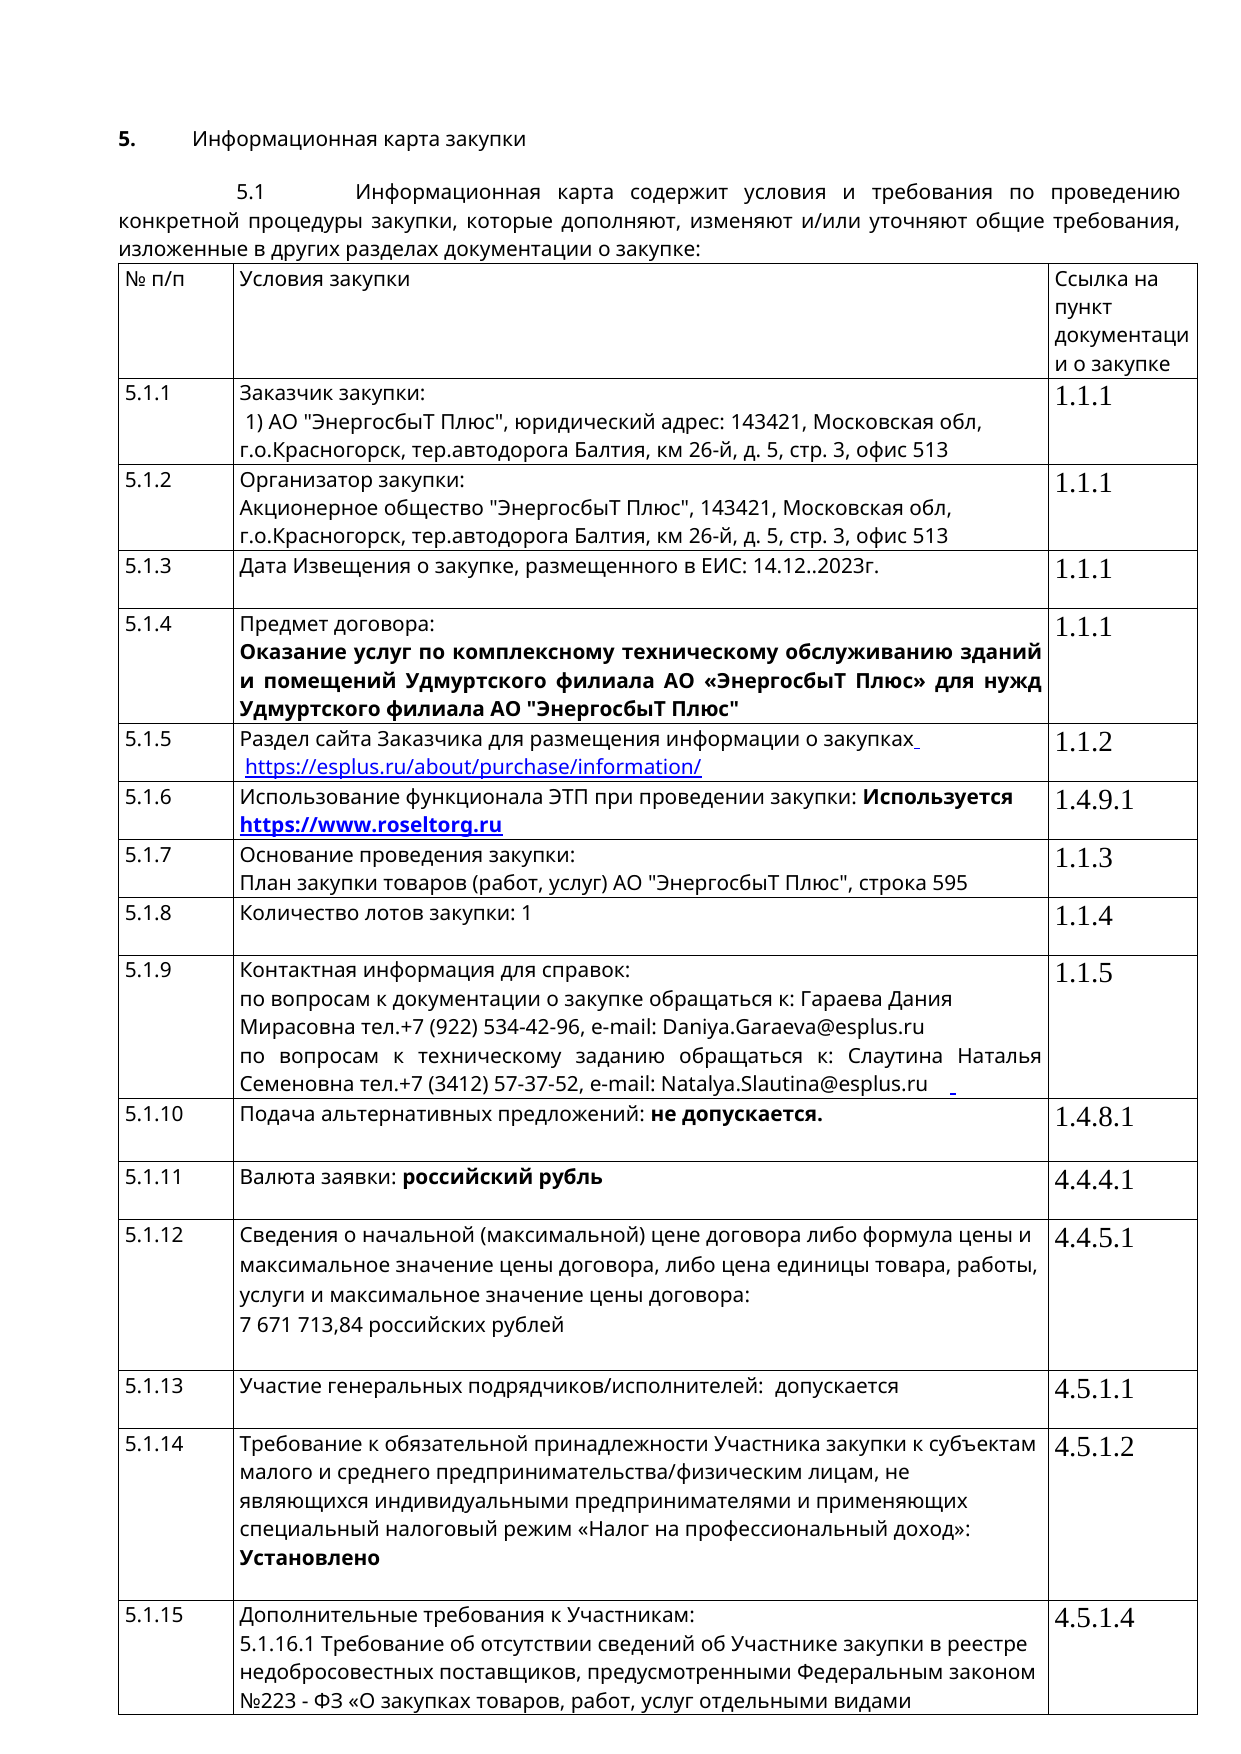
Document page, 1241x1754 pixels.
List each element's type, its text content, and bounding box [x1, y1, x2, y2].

table_cell 4.5.1.4 [1049, 1601, 1197, 1714]
table_cell [119, 898, 233, 954]
table_cell [119, 1429, 233, 1599]
table_cell Предмет договора: Оказание услуг по комплексному техническому обслуживанию зданий и помещений Удмуртского филиала АО «ЭнергосбыТ Плюс» для нужд Удмуртского филиала АО "ЭнергосбыТ Плюс" [234, 609, 1048, 723]
table_cell [119, 956, 233, 1098]
table_cell 1.1.2 [1049, 724, 1197, 781]
table_cell 1.1.1 [1049, 465, 1197, 550]
table_cell [119, 465, 233, 550]
table_cell Требование к обязательной принадлежности Участника закупки к субъектам малого и среднего предпринимательства/физическим лицам, не являющихся индивидуальными предпринимателями и применяющих специальный налоговый режим «Налог на профессиональный доход»: Установлено [234, 1429, 1048, 1599]
table_cell 4.4.5.1 [1049, 1220, 1197, 1370]
table_header Условия закупки [234, 264, 1048, 377]
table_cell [234, 1601, 1048, 1714]
table_cell 1.1.5 [1049, 956, 1197, 1098]
table_cell 1.1.3 [1049, 840, 1197, 897]
table_cell [119, 379, 233, 464]
table_cell [119, 782, 233, 839]
table_cell [119, 724, 233, 781]
table_cell Сведения о начальной (максимальной) цене договора либо формула цены и максимальное значение цены договора, либо цена единицы товара, работы, услуги и максимальное значение цены договора: 7 671 713,84 российских рублей [234, 1220, 1048, 1370]
table_cell 1.1.4 [1049, 898, 1197, 954]
table_cell 4.4.4.1 [1049, 1162, 1197, 1219]
table_cell Подача альтернативных предложений: не допускается. [234, 1099, 1048, 1161]
table_cell 1.4.8.1 [1049, 1099, 1197, 1161]
table_header № п/п [119, 264, 233, 377]
table_cell [119, 609, 233, 723]
table_cell [119, 551, 233, 608]
table_cell [119, 1099, 233, 1161]
table_cell 1.1.1 [1049, 551, 1197, 608]
subtitle Информационная карта закупки [118, 124, 1181, 152]
table_cell 1.1.1 [1049, 609, 1197, 723]
text 5.1 Информационная карта содержит условия и требования по проведению конкретной процедуры закупки, которые дополняют, изменяют и/или уточняют общие требования, изложенные в других разделах документации о закупке: [118, 177, 1181, 263]
table_cell 4.5.1.2 [1049, 1429, 1197, 1599]
table_cell Организатор закупки: Акционерное общество "ЭнергосбыТ Плюс", 143421, Московская обл, г.о.Красногорск, тер.автодорога Балтия, км 26-й, д. 5, стр. 3, офис 513 [234, 465, 1048, 550]
table_cell [119, 1220, 233, 1370]
table_cell Использование функционала ЭТП при проведении закупки: Используется https://www.roseltorg.ru [234, 782, 1048, 839]
table_cell [119, 1162, 233, 1219]
table_cell Участие генеральных подрядчиков/исполнителей: допускается [234, 1371, 1048, 1428]
table_cell Раздел сайта Заказчика для размещения информации о закупках https://esplus.ru/about/purchase/information/ [234, 724, 1048, 781]
table_header Ссылка на пункт документации о закупке [1049, 264, 1197, 377]
table_cell Количество лотов закупки: 1 [234, 898, 1048, 954]
table_cell [119, 1371, 233, 1428]
table_cell Дата Извещения о закупке, размещенного в ЕИС: 14.12..2023г. [234, 551, 1048, 608]
table_cell [119, 1601, 233, 1714]
table_cell Валюта заявки: российский рубль [234, 1162, 1048, 1219]
table_cell Основание проведения закупки: План закупки товаров (работ, услуг) АО "ЭнергосбыТ Плюс", строка 595 [234, 840, 1048, 897]
table_cell Контактная информация для справок: по вопросам к документации о закупке обращаться к: Гараева Дания Мирасовна тел.+7 (922) 534-42-96, e-mail: Daniya.Garaeva@esplus.ru по вопросам к техническому заданию обращаться к: Слаутина Наталья Семеновна тел.+7 (3412) 57-37-52, e-mail: Natalya.Slautina@esplus.ru [234, 956, 1048, 1098]
table_cell Заказчик закупки: 1) АО "ЭнергосбыТ Плюс", юридический адрес: 143421, Московская обл, г.о.Красногорск, тер.автодорога Балтия, км 26-й, д. 5, стр. 3, офис 513 [234, 379, 1048, 464]
table_cell 1.4.9.1 [1049, 782, 1197, 839]
table_cell [119, 840, 233, 897]
table_cell 1.1.1 [1049, 379, 1197, 464]
table_cell 4.5.1.1 [1049, 1371, 1197, 1428]
